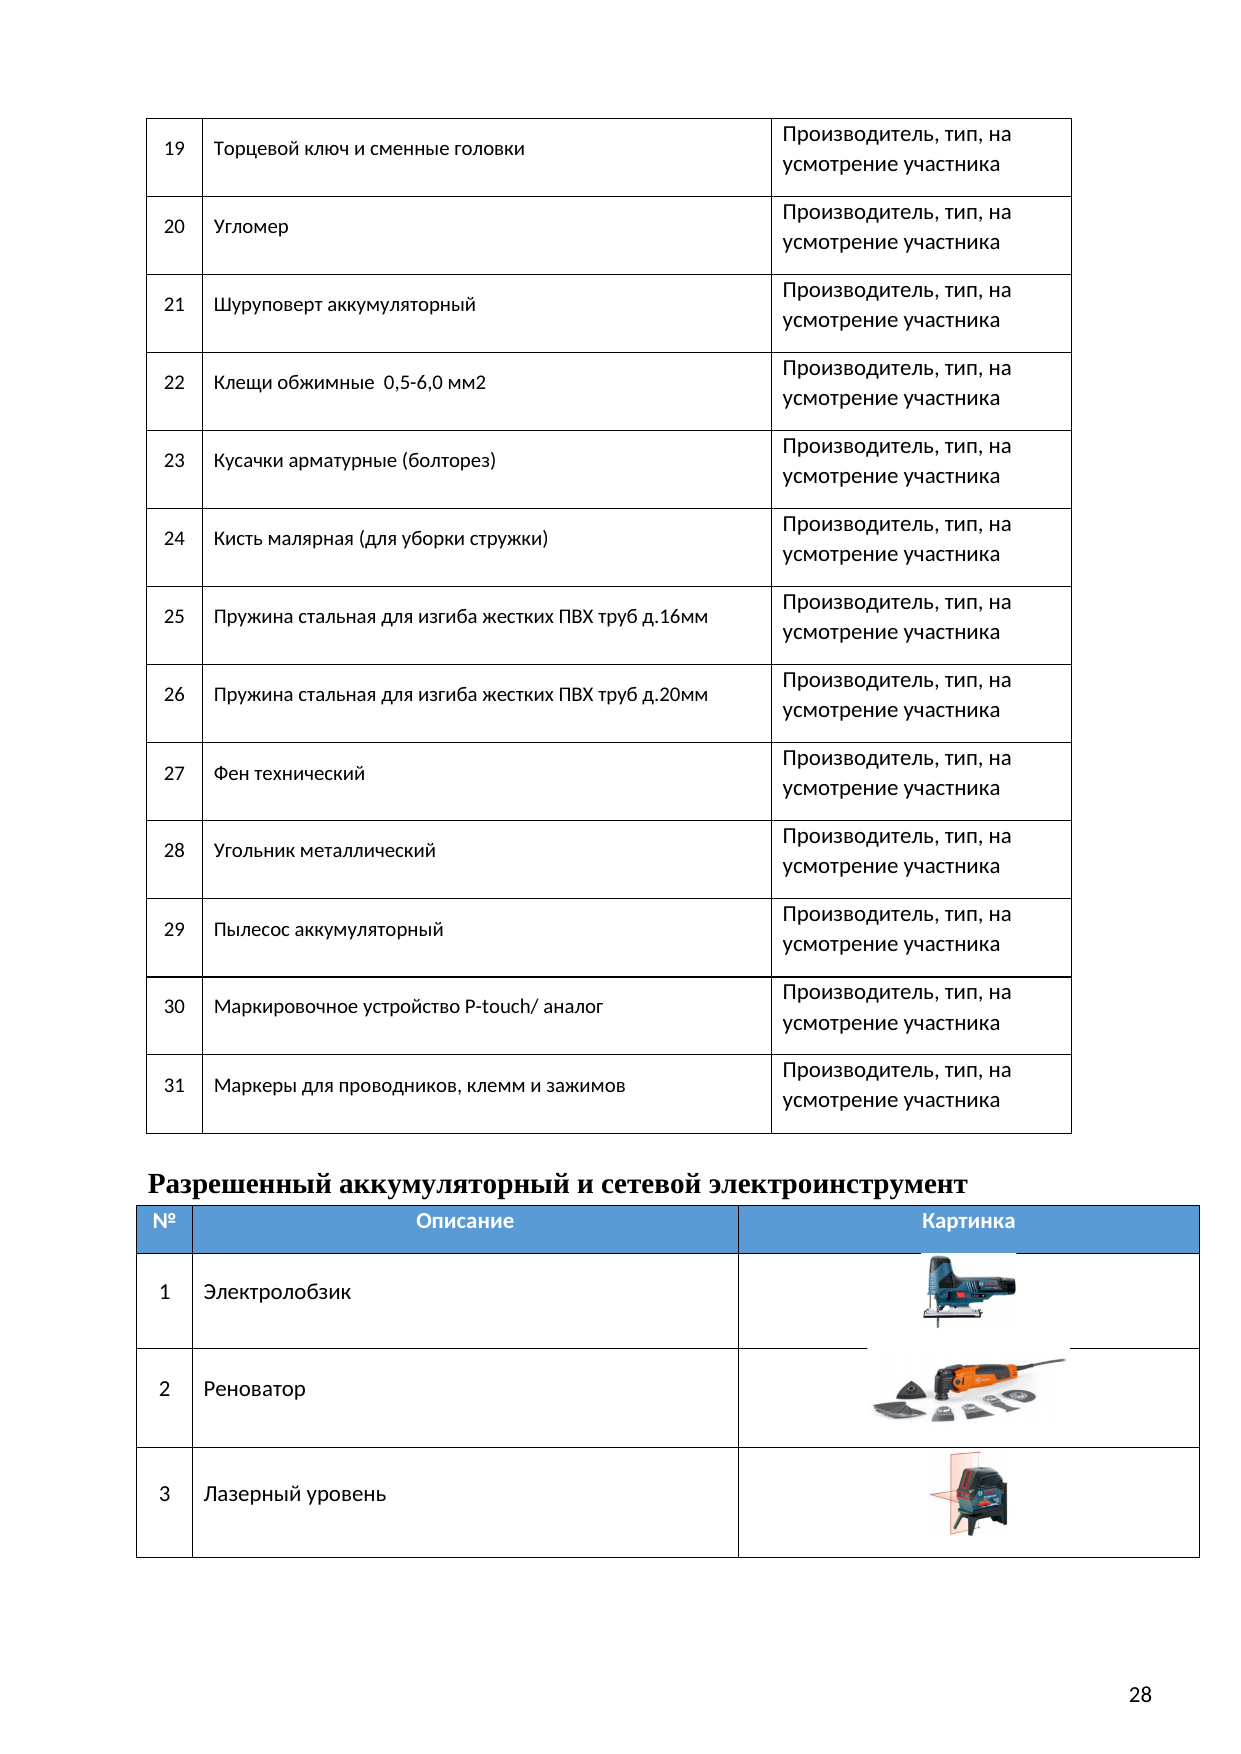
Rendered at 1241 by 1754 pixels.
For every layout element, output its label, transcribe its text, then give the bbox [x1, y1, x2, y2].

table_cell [772, 275, 1071, 352]
table_cell Маркеры для проводников, клемм и зажимов [203, 1055, 771, 1132]
table_cell 2 [137, 1349, 192, 1447]
table_cell 25 [147, 587, 202, 664]
table_cell [739, 1349, 1199, 1447]
table_cell 3 [137, 1448, 192, 1557]
table_cell [739, 1254, 1199, 1348]
table_header № [137, 1206, 192, 1253]
table_cell Торцевой ключ и сменные головки [203, 119, 771, 196]
table_cell Производитель, тип, на усмотрение участника [772, 509, 1071, 586]
table_cell Маркировочное устройство P-touch/ аналог [203, 978, 771, 1054]
table_cell Производитель, тип, на усмотрение участника [772, 899, 1071, 976]
picture [921, 1253, 1017, 1329]
table_cell 1 [137, 1254, 192, 1348]
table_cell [772, 197, 1071, 274]
table_cell 19 [147, 119, 202, 196]
table_cell 30 [147, 978, 202, 1054]
picture [867, 1348, 1070, 1429]
table_cell Электролобзик [193, 1254, 738, 1348]
table_cell Пылесос аккумуляторный [203, 899, 771, 976]
table_cell Кисть малярная (для уборки стружки) [203, 509, 771, 586]
table_cell Производитель, тип, на усмотрение участника [772, 743, 1071, 820]
table_cell 23 [147, 431, 202, 508]
text Разрешенный аккумуляторный и сетевой электроинструмент [148, 1166, 1152, 1200]
table_cell Угольник металлический [203, 821, 771, 898]
table_header Описание [193, 1206, 738, 1253]
table_cell 28 [147, 821, 202, 898]
table_cell Лазерный уровень [193, 1448, 738, 1557]
table_cell Пружина стальная для изгиба жестких ПВХ труб д.16мм [203, 587, 771, 664]
table_cell Производитель, тип, на усмотрение участника [772, 978, 1071, 1054]
picture [927, 1448, 1010, 1538]
table_cell Клещи обжимные 0,5-6,0 мм2 [203, 353, 771, 430]
table_cell Реноватор [193, 1349, 738, 1447]
table_cell Производитель, тип, на усмотрение участника [772, 587, 1071, 664]
table_cell 27 [147, 743, 202, 820]
table_cell 29 [147, 899, 202, 976]
table_cell 22 [147, 353, 202, 430]
table_cell [739, 1448, 1199, 1557]
table_cell 31 [147, 1055, 202, 1132]
table_cell 21 [147, 275, 202, 352]
table_cell Пружина стальная для изгиба жестких ПВХ труб д.20мм [203, 665, 771, 742]
table_cell Кусачки арматурные (болторез) [203, 431, 771, 508]
table_cell 20 [147, 197, 202, 274]
table_cell Производитель, тип, на усмотрение участника [772, 821, 1071, 898]
table_cell Производитель, тип, на усмотрение участника [772, 665, 1071, 742]
table_header Картинка [739, 1206, 1199, 1253]
table_cell Шуруповерт аккумуляторный [203, 275, 771, 352]
table_cell Производитель, тип, на усмотрение участника [772, 353, 1071, 430]
table_cell 24 [147, 509, 202, 586]
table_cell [772, 119, 1071, 196]
table_cell Производитель, тип, на усмотрение участника [772, 431, 1071, 508]
table_cell Производитель, тип, на усмотрение участника [772, 1055, 1071, 1132]
table_cell 26 [147, 665, 202, 742]
table_cell Фен технический [203, 743, 771, 820]
table_cell Угломер [203, 197, 771, 274]
